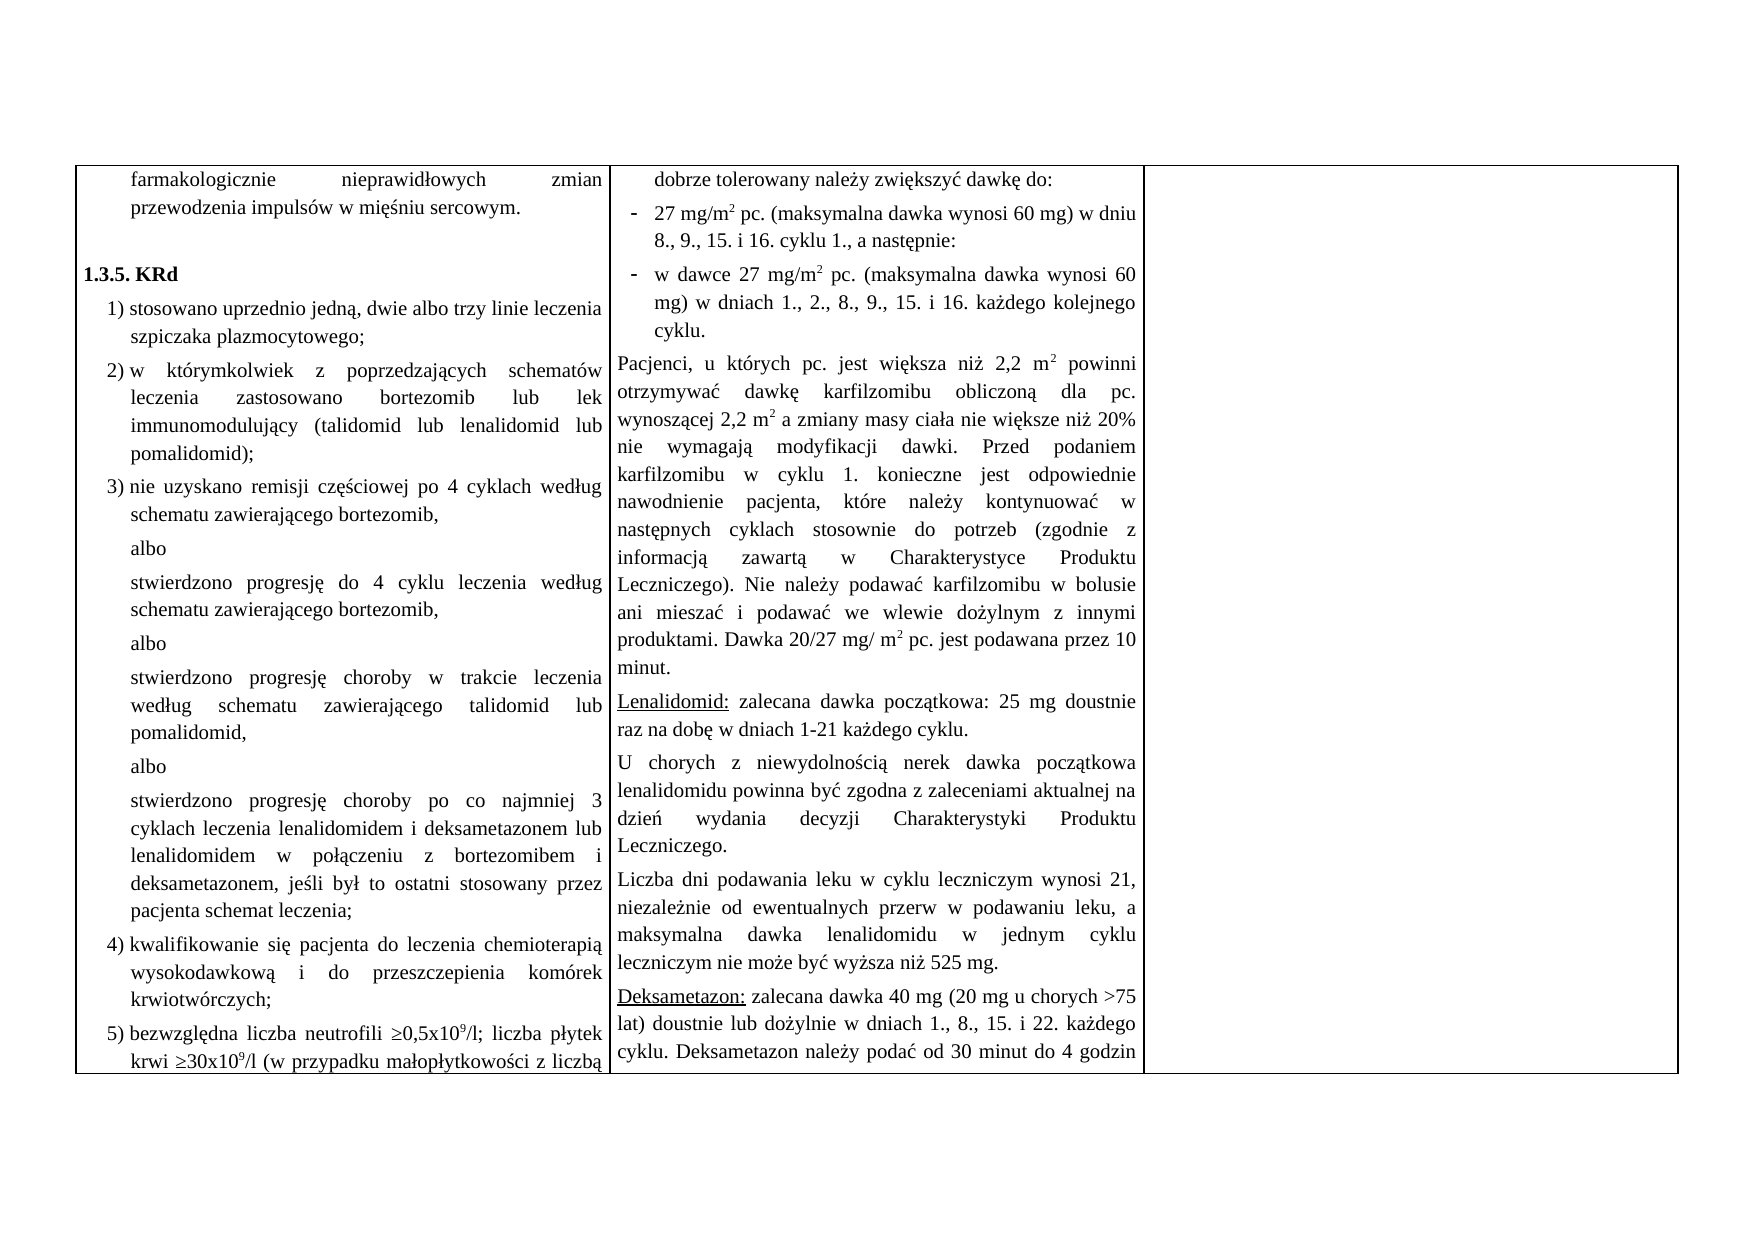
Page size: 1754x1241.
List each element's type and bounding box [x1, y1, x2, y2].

table_cell [611, 166, 1143, 1073]
table_cell [1145, 166, 1677, 1073]
table_cell [77, 166, 609, 1073]
